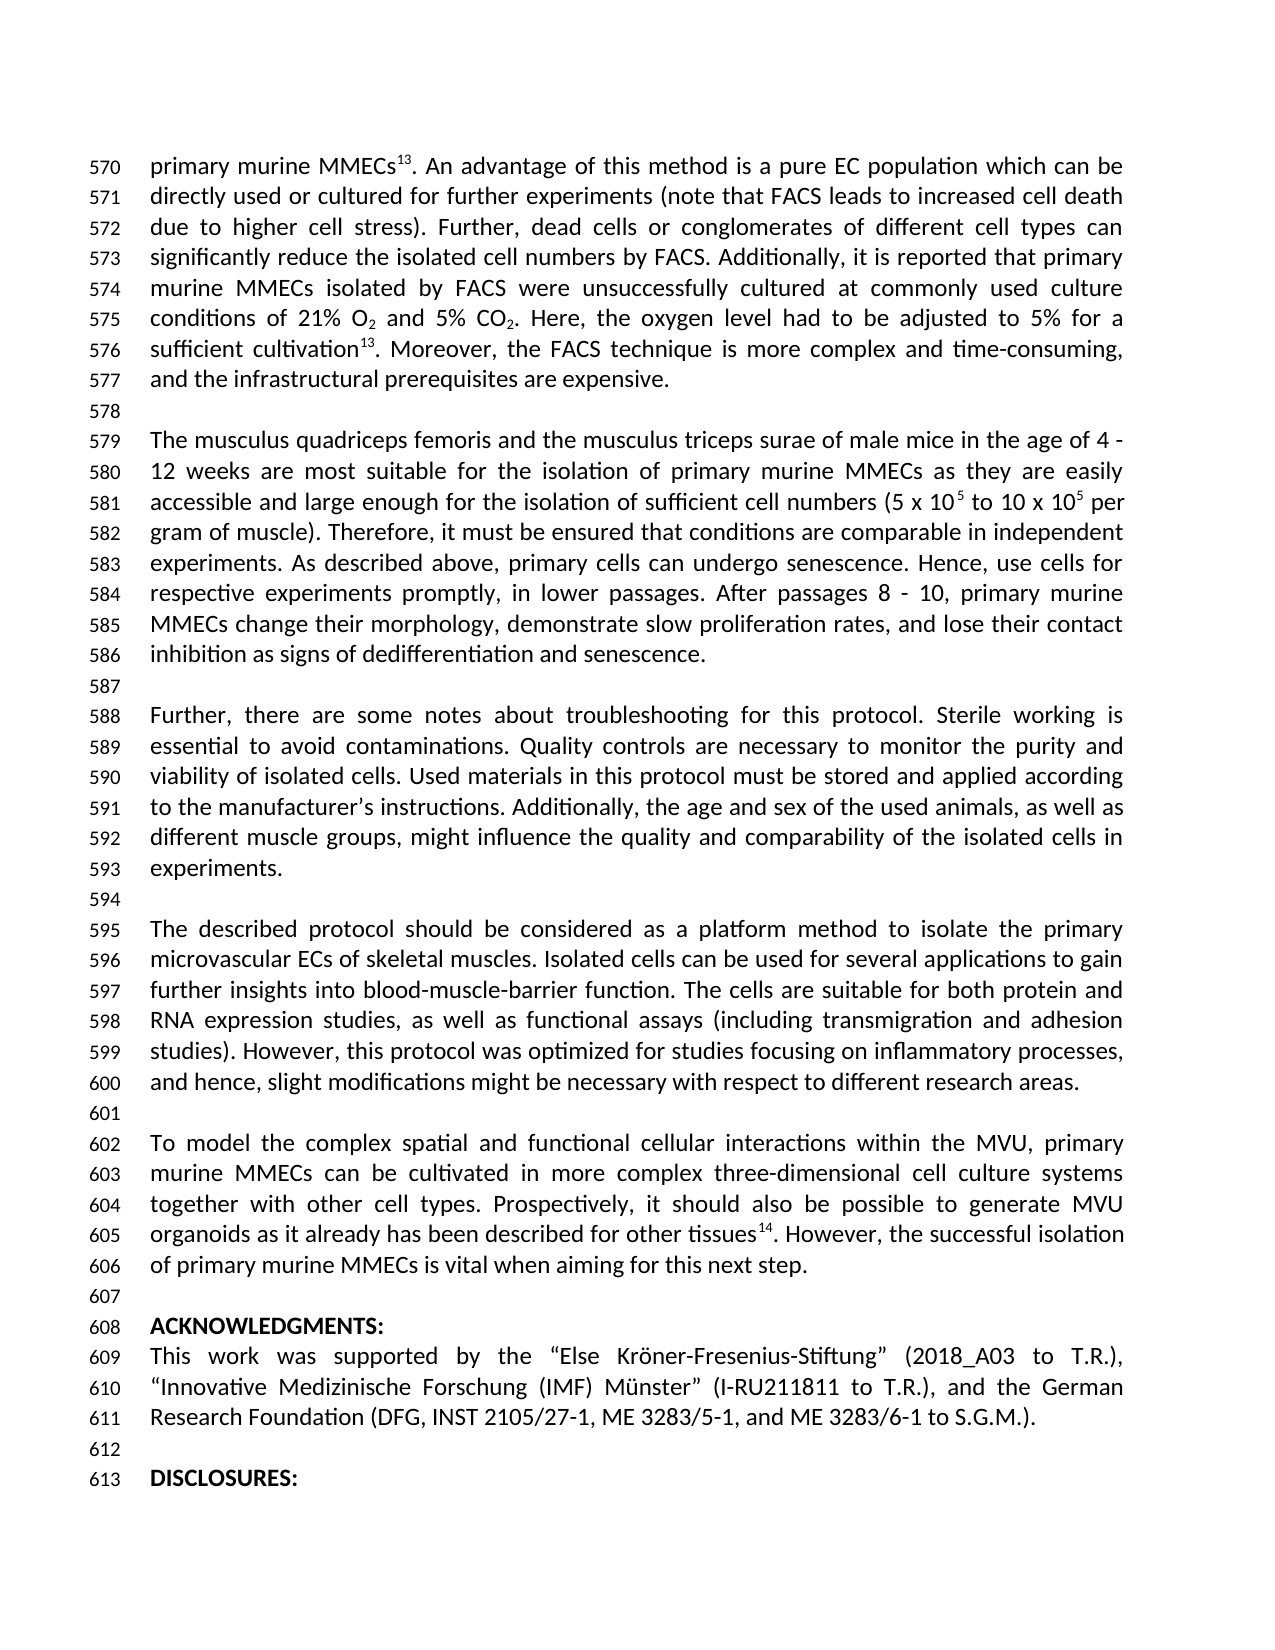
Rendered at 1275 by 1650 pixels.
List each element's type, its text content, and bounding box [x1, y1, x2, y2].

text Further, there are some notes about troubleshooting for this protocol. Sterile working is essential to avoid contaminations. Quality controls are necessary to monitor the purity and viability of isolated cells. Used materials in this protocol must be stored and applied according to the manufacturer’s instructions. Additionally, the age and sex of the used animals, as well as different muscle groups, might influence the quality and comparability of the isolated cells in experiments. [150, 699, 1125, 882]
text DISCLOSURES: [150, 1462, 1125, 1493]
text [150, 150, 1125, 394]
text The described protocol should be considered as a platform method to isolate the primary microvascular ECs of skeletal muscles. Isolated cells can be used for several applications to gain further insights into blood-muscle-barrier function. The cells are suitable for both protein and RNA expression studies, as well as functional assays (including transmigration and adhesion studies). However, this protocol was optimized for studies focusing on inflammatory processes, and hence, slight modifications might be necessary with respect to different research areas. [150, 913, 1125, 1096]
text ACKNOWLEDGMENTS: [150, 1310, 1125, 1340]
text The musculus quadriceps femoris and the musculus triceps surae of male mice in the age of 4 - 12 weeks are most suitable for the isolation of primary murine MMECs as they are easily accessible and large enough for the isolation of sufficient cell numbers (5 x 105 to 10 x 105 per gram of muscle). Therefore, it must be ensured that conditions are comparable in independent experiments. As described above, primary cells can undergo senescence. Hence, use cells for respective experiments promptly, in lower passages. After passages 8 - 10, primary murine MMECs change their morphology, demonstrate slow proliferation rates, and lose their contact inhibition as signs of dedifferentiation and senescence. [150, 425, 1125, 669]
text To model the complex spatial and functional cellular interactions within the MVU, primary murine MMECs can be cultivated in more complex three-dimensional cell culture systems together with other cell types. Prospectively, it should also be possible to generate MVU organoids as it already has been described for other tissues14. However, the successful isolation of primary murine MMECs is vital when aiming for this next step. [150, 1127, 1125, 1279]
text This work was supported by the “Else Kröner-Fresenius-Stiftung” (2018_A03 to T.R.), “Innovative Medizinische Forschung (IMF) Münster” (I-RU211811 to T.R.), and the German Research Foundation (DFG, INST 2105/27-1, ME 3283/5-1, and ME 3283/6-1 to S.G.M.). [150, 1340, 1125, 1432]
